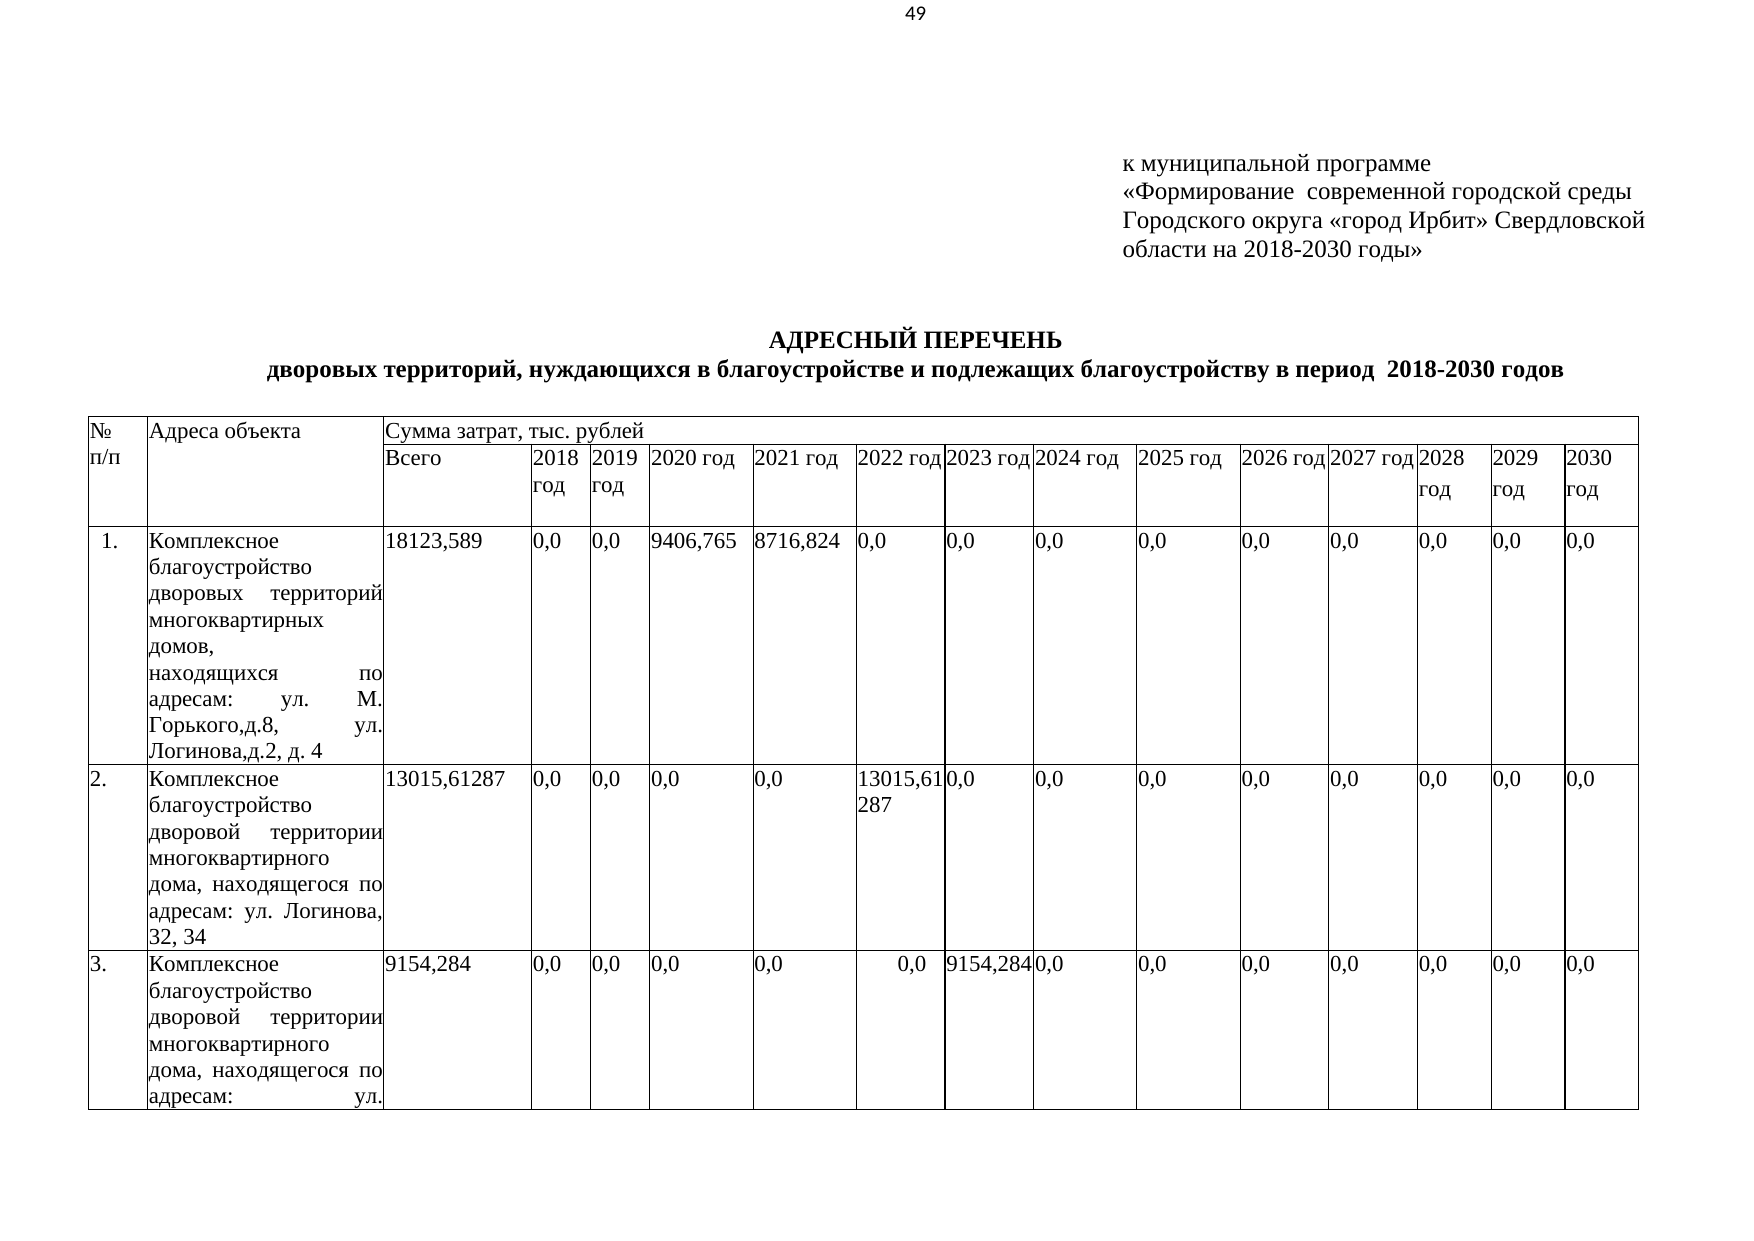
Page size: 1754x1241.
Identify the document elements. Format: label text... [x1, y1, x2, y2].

table_cell 2022 год [857, 445, 944, 526]
table_cell 2024 год [1034, 445, 1136, 526]
table_cell 13015,61287 [384, 765, 531, 949]
table_cell 0,0 [1566, 527, 1638, 764]
table_cell 0,0 [1241, 951, 1328, 1109]
table_cell 0,0 [591, 765, 649, 949]
table_header № п/п [89, 417, 147, 526]
table_cell 0,0 [1137, 765, 1240, 949]
table_cell 0,0 [1492, 951, 1564, 1109]
table_cell 0,0 [857, 951, 944, 1109]
table_cell Комплексное благоустройство дворовой территории многоквартирного дома, находящегося по адресам: ул. Логинова, 32, 34 [148, 765, 383, 949]
table_cell 9154,284 [946, 951, 1033, 1109]
table_cell 0,0 [591, 951, 649, 1109]
table_cell 1. [89, 527, 147, 764]
table_cell 0,0 [1241, 527, 1328, 764]
table_cell 9406,765 [650, 527, 753, 764]
table_cell Комплексное благоустройство дворовых территорий многоквартирных домов, находящихся по адресам: ул. М. Горького,д.8, ул. Логинова,д.2, д. 4 [148, 527, 383, 764]
table_cell 2023 год [946, 445, 1033, 526]
table_cell 0,0 [1329, 951, 1417, 1109]
table_cell 13015,61287 [857, 765, 944, 949]
table_cell 0,0 [1241, 765, 1328, 949]
text АДРЕСНЫЙ ПЕРЕЧЕНЬ [177, 325, 1654, 354]
table_cell 0,0 [1418, 765, 1491, 949]
table_cell 0,0 [857, 527, 944, 764]
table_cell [148, 951, 383, 1109]
table_cell 2018 год [532, 445, 590, 526]
table_cell 0,0 [1329, 527, 1417, 764]
table_cell 0,0 [1329, 765, 1417, 949]
table_cell 2027 год [1329, 445, 1417, 526]
table_cell 0,0 [946, 765, 1033, 949]
table_cell 2030 год [1566, 445, 1638, 526]
table_cell 2019 год [591, 445, 649, 526]
table_cell 2025 год [1137, 445, 1240, 526]
table_cell 2028 год [1418, 445, 1491, 526]
text дворовых территорий, нуждающихся в благоустройстве и подлежащих благоустройству в период 2018-2030 годов [177, 354, 1654, 382]
table_cell 0,0 [532, 765, 590, 949]
table_cell 0,0 [591, 527, 649, 764]
table_cell 0,0 [1566, 951, 1638, 1109]
table_cell Всего [384, 445, 531, 526]
table_cell 0,0 [946, 527, 1033, 764]
table_cell 2029 год [1492, 445, 1564, 526]
table_cell 8716,824 [754, 527, 856, 764]
table_cell 0,0 [1034, 765, 1136, 949]
table_cell 0,0 [1492, 765, 1564, 949]
table_cell 0,0 [1034, 527, 1136, 764]
table_cell 0,0 [1566, 765, 1638, 949]
table_cell 0,0 [1418, 951, 1491, 1109]
table_cell 0,0 [650, 765, 753, 949]
table_cell 0,0 [754, 765, 856, 949]
table_cell 3. [89, 951, 147, 1109]
table_cell 0,0 [1034, 951, 1136, 1109]
title «Формирование современной городской среды Городского округа «город Ирбит» Свердловской области на 2018-2030 годы» [1122, 176, 1654, 263]
table_cell 0,0 [1418, 527, 1491, 764]
table_cell 2026 год [1241, 445, 1328, 526]
table_cell 9154,284 [384, 951, 531, 1109]
table_cell 0,0 [754, 951, 856, 1109]
table_cell 0,0 [1137, 951, 1240, 1109]
table_header Адреса объекта [148, 417, 383, 526]
title к муниципальной программе [650, 148, 1654, 176]
table_cell 2020 год [650, 445, 753, 526]
table_cell 0,0 [1492, 527, 1564, 764]
table_cell 2021 год [754, 445, 856, 526]
table_cell 0,0 [1137, 527, 1240, 764]
table_cell 0,0 [532, 527, 590, 764]
table_header Сумма затрат, тыс. рублей [384, 417, 1638, 443]
table_cell 0,0 [650, 951, 753, 1109]
table_cell 18123,589 [384, 527, 531, 764]
table_cell 0,0 [532, 951, 590, 1109]
table_cell 2. [89, 765, 147, 949]
